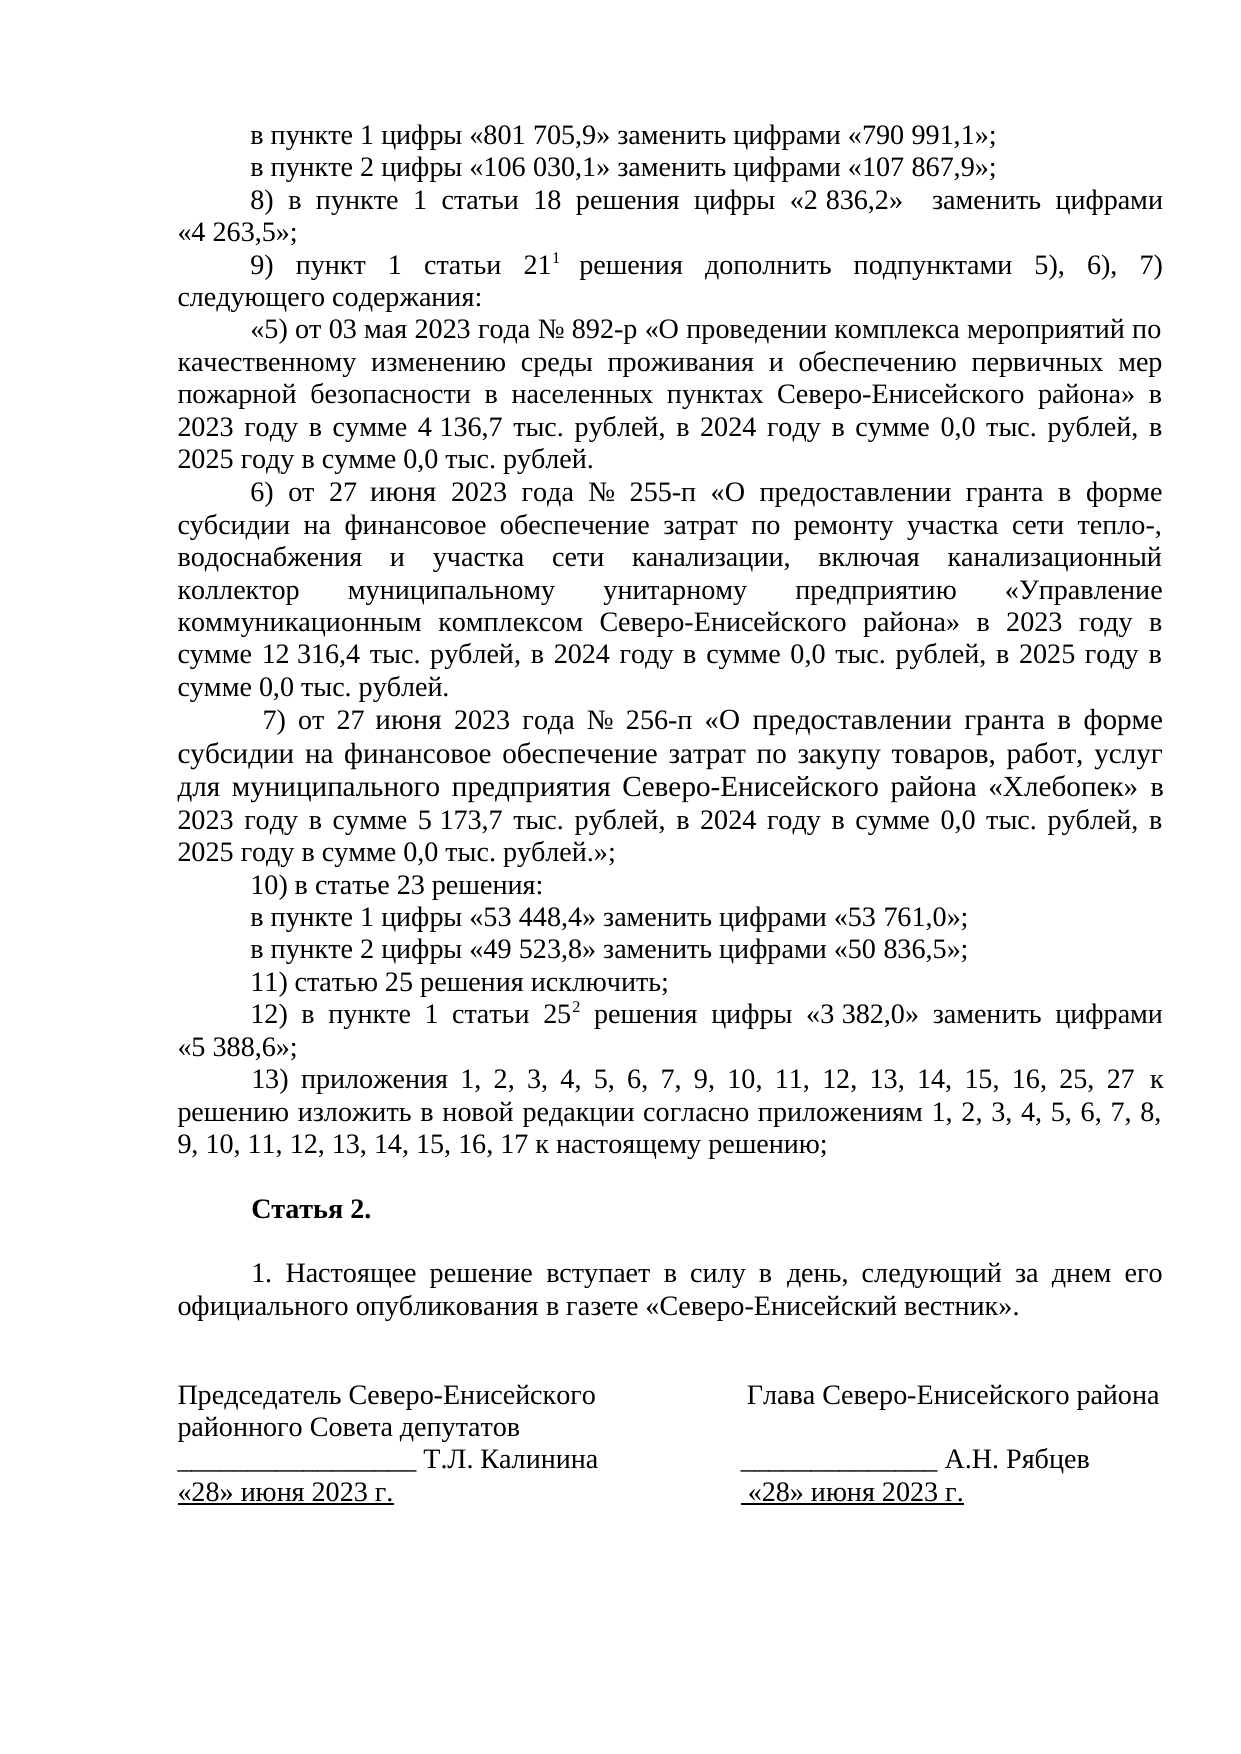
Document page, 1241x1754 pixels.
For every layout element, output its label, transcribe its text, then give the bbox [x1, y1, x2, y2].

text 8) в пункте 1 статьи 18 решения цифры «2 836,2» заменить цифрами «4 263,5»; [177, 183, 1163, 248]
text в пункте 2 цифры «49 523,8» заменить цифрами «50 836,5»; [177, 933, 1163, 965]
text в пункте 2 цифры «106 030,1» заменить цифрами «107 867,9»; [177, 151, 1163, 183]
text «5) от 03 мая 2023 года № 892-р «О проведении комплекса мероприятий по качественному изменению среды проживания и обеспечению первичных мер пожарной безопасности в населенных пунктах Северо-Енисейского района» в 2023 году в сумме 4 136,7 тыс. рублей, в 2024 году в сумме 0,0 тыс. рублей, в 2025 году в сумме 0,0 тыс. рублей. [177, 312, 1163, 474]
text 1. Настоящее решение вступает в силу в день, следующий за днем его официального опубликования в газете «Северо-Енисейский вестник». [177, 1257, 1163, 1321]
table_header Глава Северо-Енисейского района ______________ А.Н. Рябцев «28» июня 2023 г. [729, 1378, 1211, 1507]
text Статья 2. [177, 1192, 1163, 1224]
table_header Председатель Северо-Енисейского районного Совета депутатов _________________ Т.Л. Калинина «28» июня 2023 г. [166, 1378, 729, 1507]
text 10) в статье 23 решения: [177, 868, 1163, 900]
text 11) статью 25 решения исключить; [177, 965, 1163, 997]
text 9) пункт 1 статьи 211 решения дополнить подпунктами 5), 6), 7) следующего содержания: [177, 248, 1163, 312]
text в пункте 1 цифры «801 705,9» заменить цифрами «790 991,1»; [177, 118, 1163, 151]
text 13) приложения 1, 2, 3, 4, 5, 6, 7, 9, 10, 11, 12, 13, 14, 15, 16, 25, 27 к решению изложить в новой редакции согласно приложениям 1, 2, 3, 4, 5, 6, 7, 8, 9, 10, 11, 12, 13, 14, 15, 16, 17 к настоящему решению; [177, 1062, 1163, 1159]
text 12) в пункте 1 статьи 252 решения цифры «3 382,0» заменить цифрами «5 388,6»; [177, 997, 1163, 1062]
text в пункте 1 цифры «53 448,4» заменить цифрами «53 761,0»; [177, 900, 1163, 933]
text 6) от 27 июня 2023 года № 255-п «О предоставлении гранта в форме субсидии на финансовое обеспечение затрат по ремонту участка сети тепло-, водоснабжения и участка сети канализации, включая канализационный коллектор муниципальному унитарному предприятию «Управление коммуникационным комплексом Северо-Енисейского района» в 2023 году в сумме 12 316,4 тыс. рублей, в 2024 году в сумме 0,0 тыс. рублей, в 2025 году в сумме 0,0 тыс. рублей. [177, 474, 1163, 702]
text 7) от 27 июня 2023 года № 256-п «О предоставлении гранта в форме субсидии на финансовое обеспечение затрат по закупу товаров, работ, услуг для муниципального предприятия Северо-Енисейского района «Хлебопек» в 2023 году в сумме 5 173,7 тыс. рублей, в 2024 году в сумме 0,0 тыс. рублей, в 2025 году в сумме 0,0 тыс. рублей.»; [177, 702, 1163, 868]
